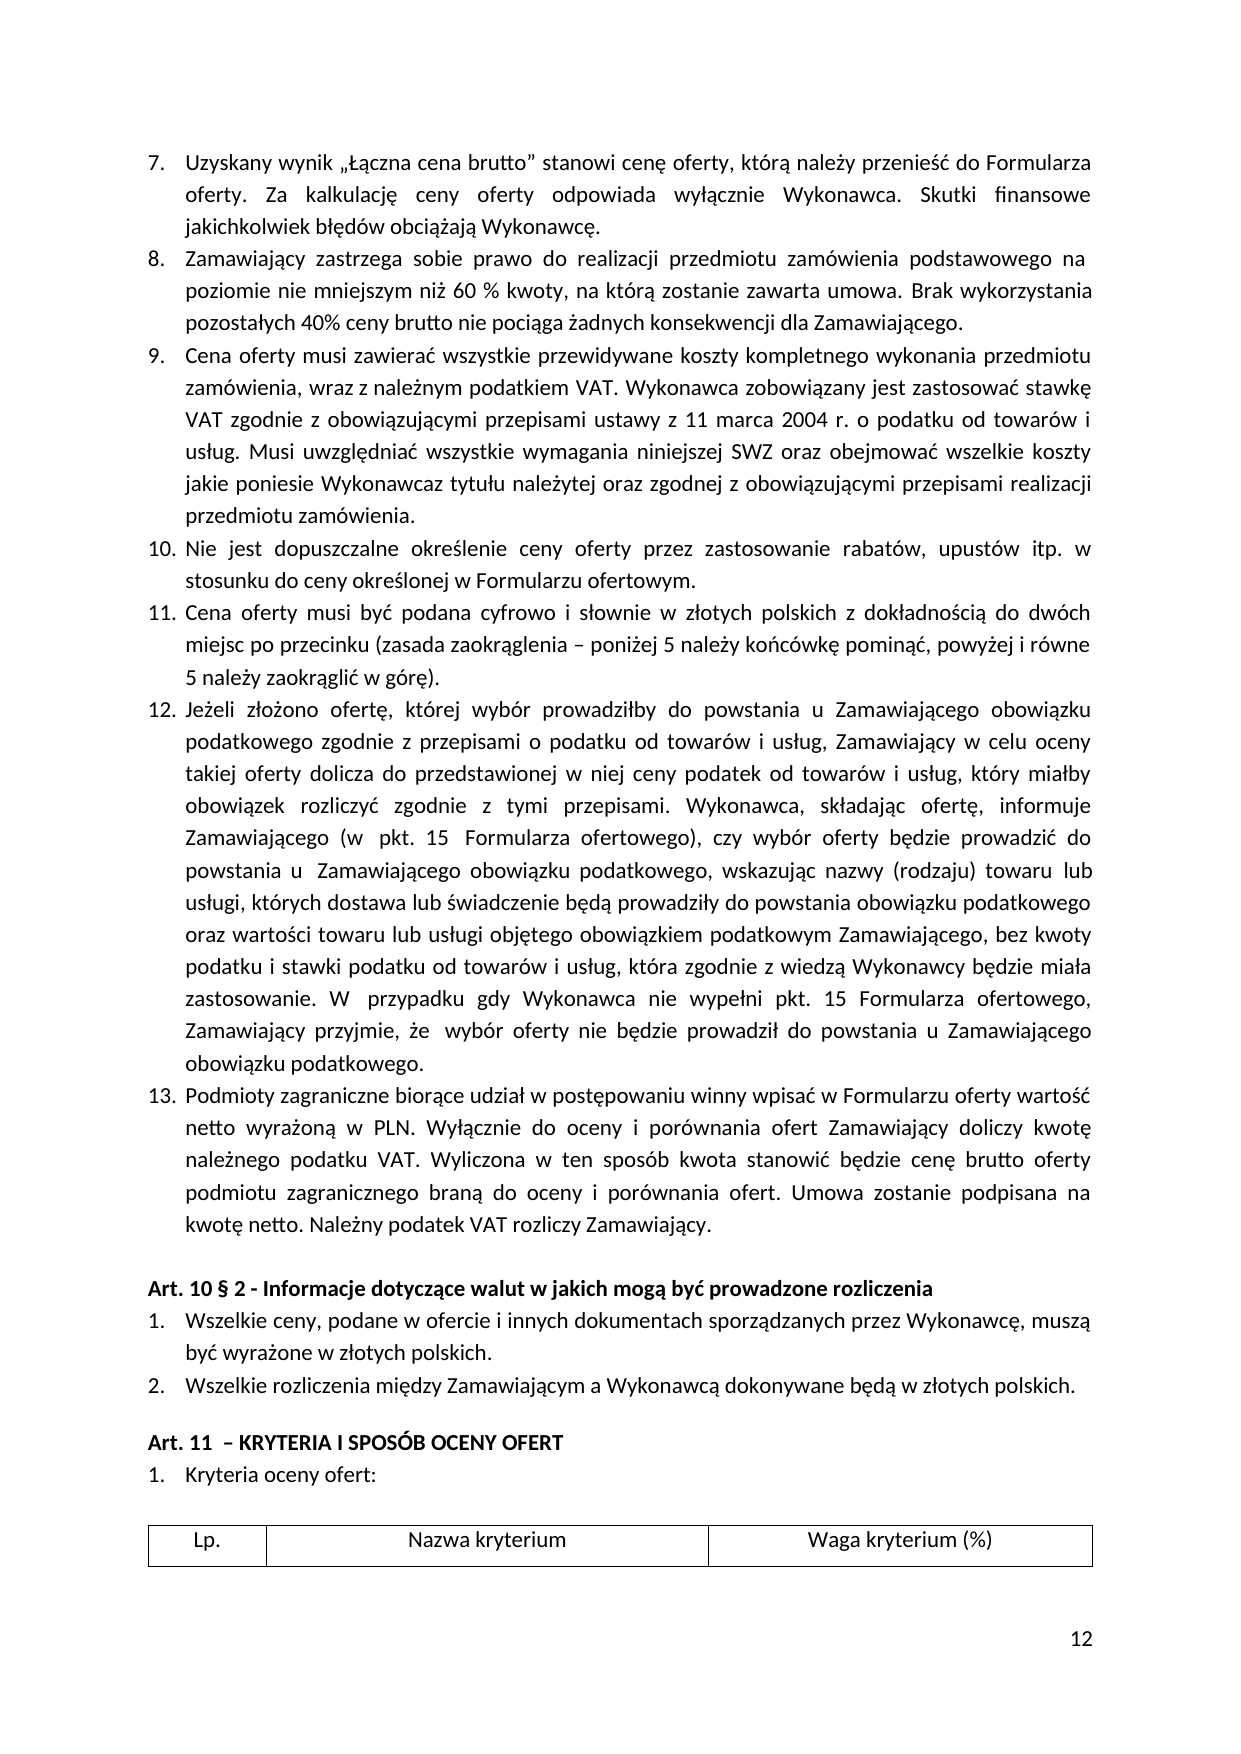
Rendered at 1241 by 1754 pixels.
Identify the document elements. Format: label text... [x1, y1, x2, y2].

list Cena oferty musi być podana cyfrowo i słownie w złotych polskich z dokładnością do dwóch miejsc po przecinku (zasada zaokrąglenia – poniżej 5 należy końcówkę pominąć, powyżej i równe 5 należy zaokrąglić w górę). [148, 598, 1093, 691]
text Art. 11 – KRYTERIA I SPOSÓB OCENY OFERT [148, 1428, 1093, 1456]
table_header Nazwa kryterium [267, 1526, 708, 1566]
list Nie jest dopuszczalne określenie ceny oferty przez zastosowanie rabatów, upustów itp. w stosunku do ceny określonej w Formularzu ofertowym. [148, 534, 1093, 594]
list Cena oferty musi zawierać wszystkie przewidywane koszty kompletnego wykonania przedmiotu zamówienia, wraz z należnym podatkiem VAT. Wykonawca zobowiązany jest zastosować stawkę VAT zgodnie z obowiązującymi przepisami ustawy z 11 marca 2004 r. o podatku od towarów i usług. Musi uwzględniać wszystkie wymagania niniejszej SWZ oraz obejmować wszelkie koszty jakie poniesie Wykonawcaz tytułu należytej oraz zgodnej z obowiązującymi przepisami realizacji przedmiotu zamówienia. [148, 341, 1093, 530]
list Kryteria oceny ofert: [148, 1460, 1093, 1488]
list Jeżeli złożono ofertę, której wybór prowadziłby do powstania u Zamawiającego obowiązku podatkowego zgodnie z przepisami o podatku od towarów i usług, Zamawiający w celu oceny takiej oferty dolicza do przedstawionej w niej ceny podatek od towarów i usług, który miałby obowiązek rozliczyć zgodnie z tymi przepisami. Wykonawca, składając ofertę, informuje Zamawiającego (w pkt. 15 Formularza ofertowego), czy wybór oferty będzie prowadzić do powstania u Zamawiającego obowiązku podatkowego, wskazując nazwy (rodzaju) towaru lub usługi, których dostawa lub świadczenie będą prowadziły do powstania obowiązku podatkowego oraz wartości towaru lub usługi objętego obowiązkiem podatkowym Zamawiającego, bez kwoty podatku i stawki podatku od towarów i usług, która zgodnie z wiedzą Wykonawcy będzie miała zastosowanie. W przypadku gdy Wykonawca nie wypełni pkt. 15 Formularza ofertowego, Zamawiający przyjmie, że wybór oferty nie będzie prowadził do powstania u Zamawiającego obowiązku podatkowego. [148, 695, 1093, 1077]
table_header Lp. [149, 1526, 266, 1566]
list Wszelkie rozliczenia między Zamawiającym a Wykonawcą dokonywane będą w złotych polskich. [148, 1371, 1093, 1399]
table_header Waga kryterium (%) [709, 1526, 1092, 1566]
list Uzyskany wynik „Łączna cena brutto” stanowi cenę oferty, którą należy przenieść do Formularza oferty. Za kalkulację ceny oferty odpowiada wyłącznie Wykonawca. Skutki finansowe jakichkolwiek błędów obciążają Wykonawcę. [148, 148, 1093, 240]
list Zamawiający zastrzega sobie prawo do realizacji przedmiotu zamówienia podstawowego na poziomie nie mniejszym niż 60 % kwoty, na którą zostanie zawarta umowa. Brak wykorzystania pozostałych 40% ceny brutto nie pociąga żadnych konsekwencji dla Zamawiającego. [148, 244, 1093, 337]
text Art. 10 § 2 - Informacje dotyczące walut w jakich mogą być prowadzone rozliczenia [148, 1274, 1093, 1302]
list Wszelkie ceny, podane w ofercie i innych dokumentach sporządzanych przez Wykonawcę, muszą być wyrażone w złotych polskich. [148, 1306, 1093, 1367]
list Podmioty zagraniczne biorące udział w postępowaniu winny wpisać w Formularzu oferty wartość netto wyrażoną w PLN. Wyłącznie do oceny i porównania ofert Zamawiający doliczy kwotę należnego podatku VAT. Wyliczona w ten sposób kwota stanowić będzie cenę brutto oferty podmiotu zagranicznego braną do oceny i porównania ofert. Umowa zostanie podpisana na kwotę netto. Należny podatek VAT rozliczy Zamawiający. [148, 1081, 1093, 1238]
